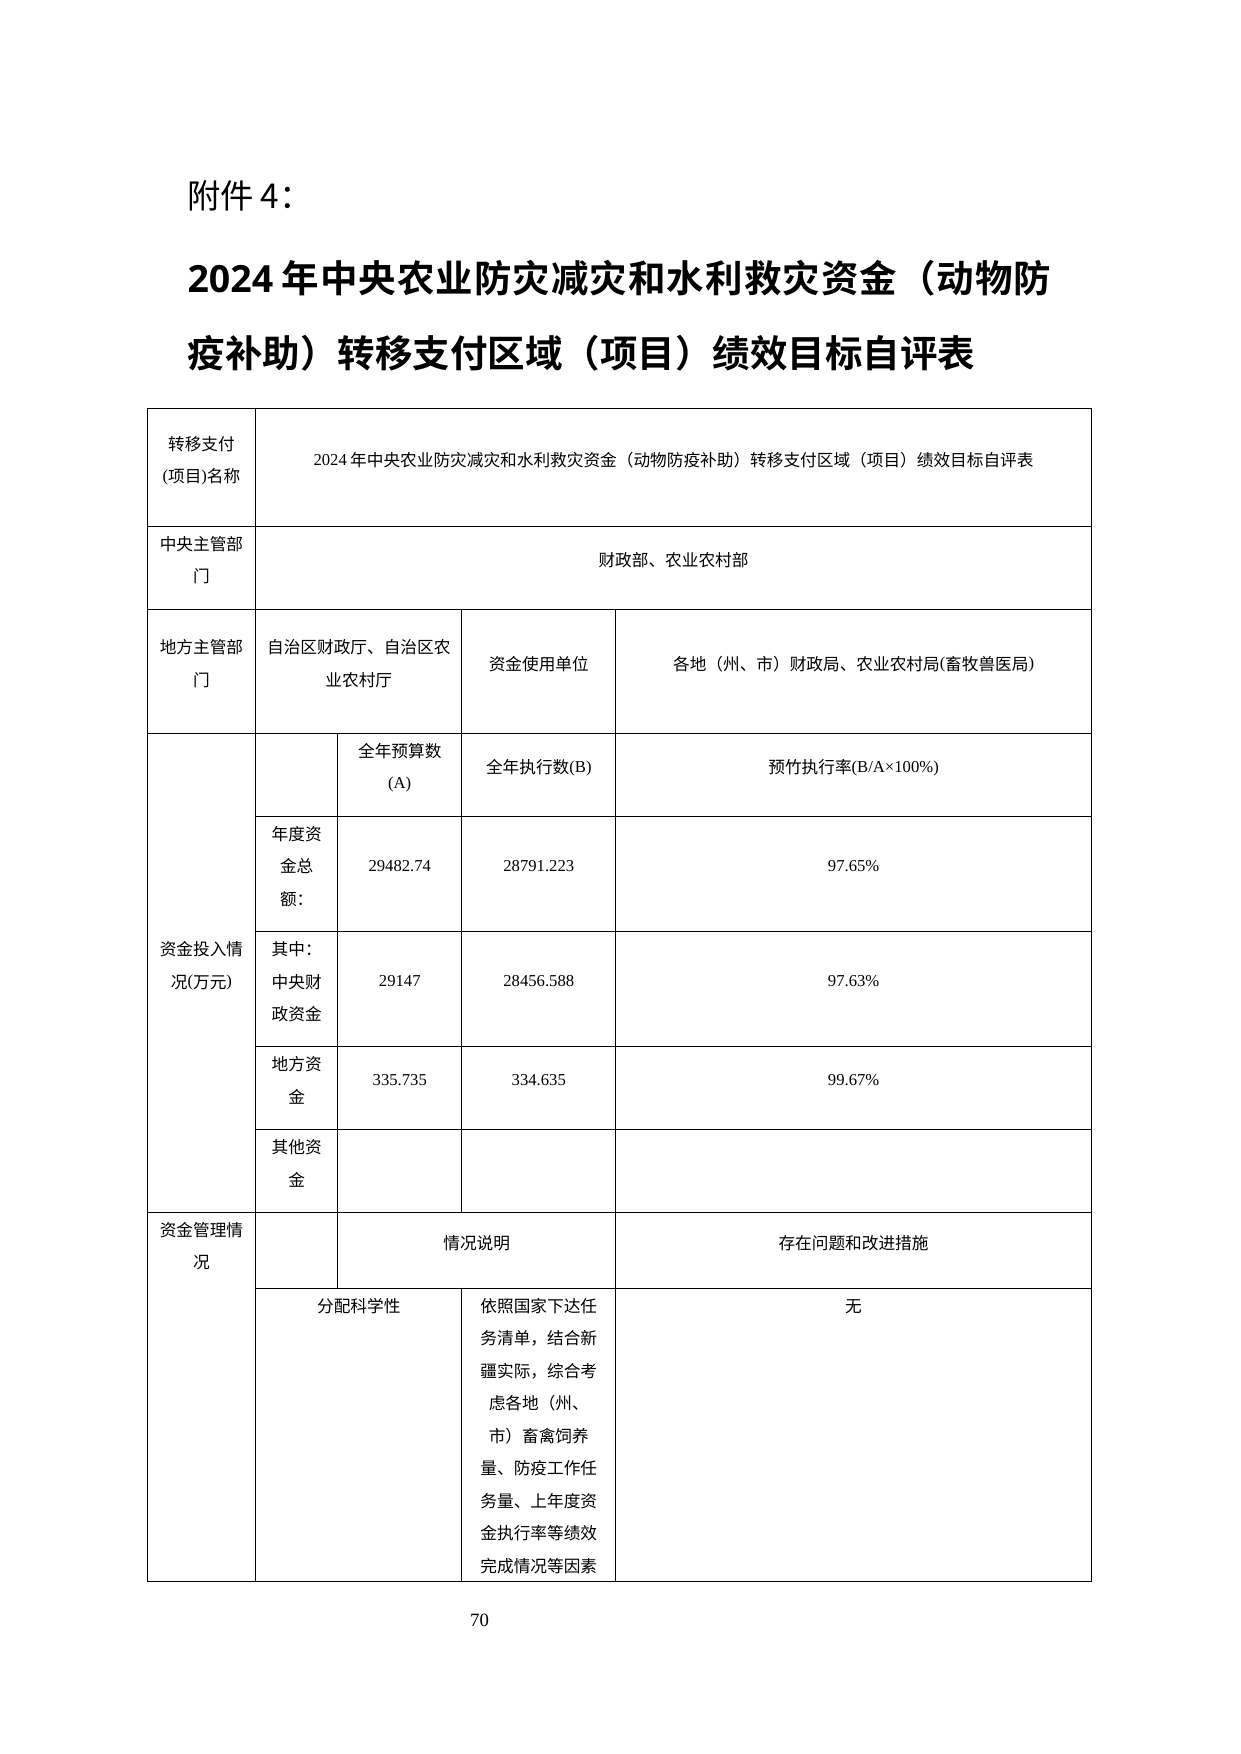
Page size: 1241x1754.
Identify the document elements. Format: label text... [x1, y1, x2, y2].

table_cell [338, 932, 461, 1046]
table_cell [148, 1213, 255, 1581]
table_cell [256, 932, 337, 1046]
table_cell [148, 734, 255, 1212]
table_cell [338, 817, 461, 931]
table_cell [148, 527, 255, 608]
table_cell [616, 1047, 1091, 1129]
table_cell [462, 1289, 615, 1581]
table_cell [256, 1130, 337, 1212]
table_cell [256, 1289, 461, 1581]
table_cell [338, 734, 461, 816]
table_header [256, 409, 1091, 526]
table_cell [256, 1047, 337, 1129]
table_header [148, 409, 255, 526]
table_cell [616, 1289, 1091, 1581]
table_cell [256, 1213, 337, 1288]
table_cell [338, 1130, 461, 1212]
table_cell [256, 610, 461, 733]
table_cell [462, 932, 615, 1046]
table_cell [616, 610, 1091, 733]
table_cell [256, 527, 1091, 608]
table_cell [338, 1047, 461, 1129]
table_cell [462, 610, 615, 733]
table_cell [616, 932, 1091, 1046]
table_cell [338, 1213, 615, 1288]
text 2024年中央农业防灾减灾和水利救灾资金（动物防疫补助）转移支付区域（项目）绩效目标自评表 [187, 244, 1053, 383]
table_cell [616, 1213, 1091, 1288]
text 附件4： [187, 162, 1053, 227]
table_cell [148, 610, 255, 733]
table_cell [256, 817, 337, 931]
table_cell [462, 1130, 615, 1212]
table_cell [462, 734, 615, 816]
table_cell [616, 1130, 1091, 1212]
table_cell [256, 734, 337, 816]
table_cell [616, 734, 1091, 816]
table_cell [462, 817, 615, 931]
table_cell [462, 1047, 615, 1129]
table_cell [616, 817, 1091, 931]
